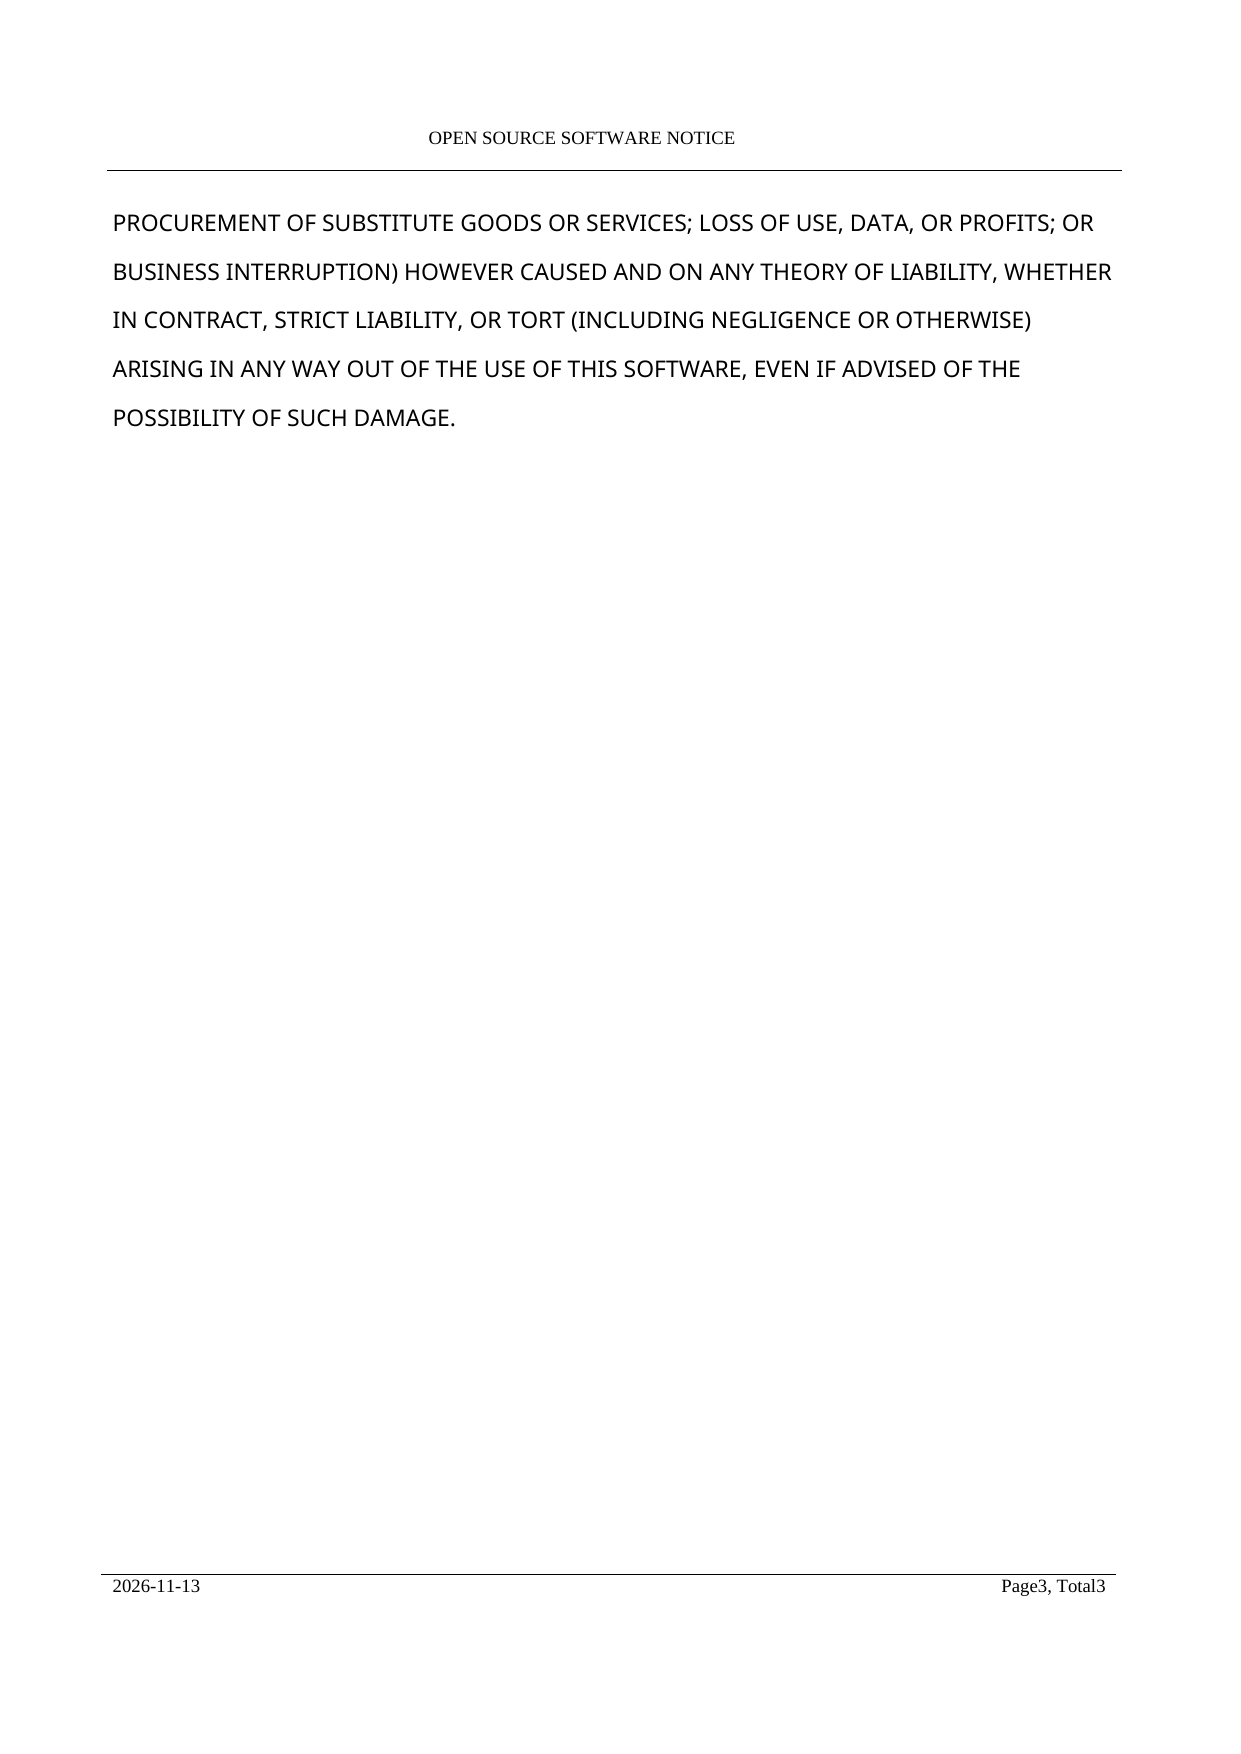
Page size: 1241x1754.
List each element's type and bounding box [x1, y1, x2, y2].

text [112, 206, 1128, 434]
